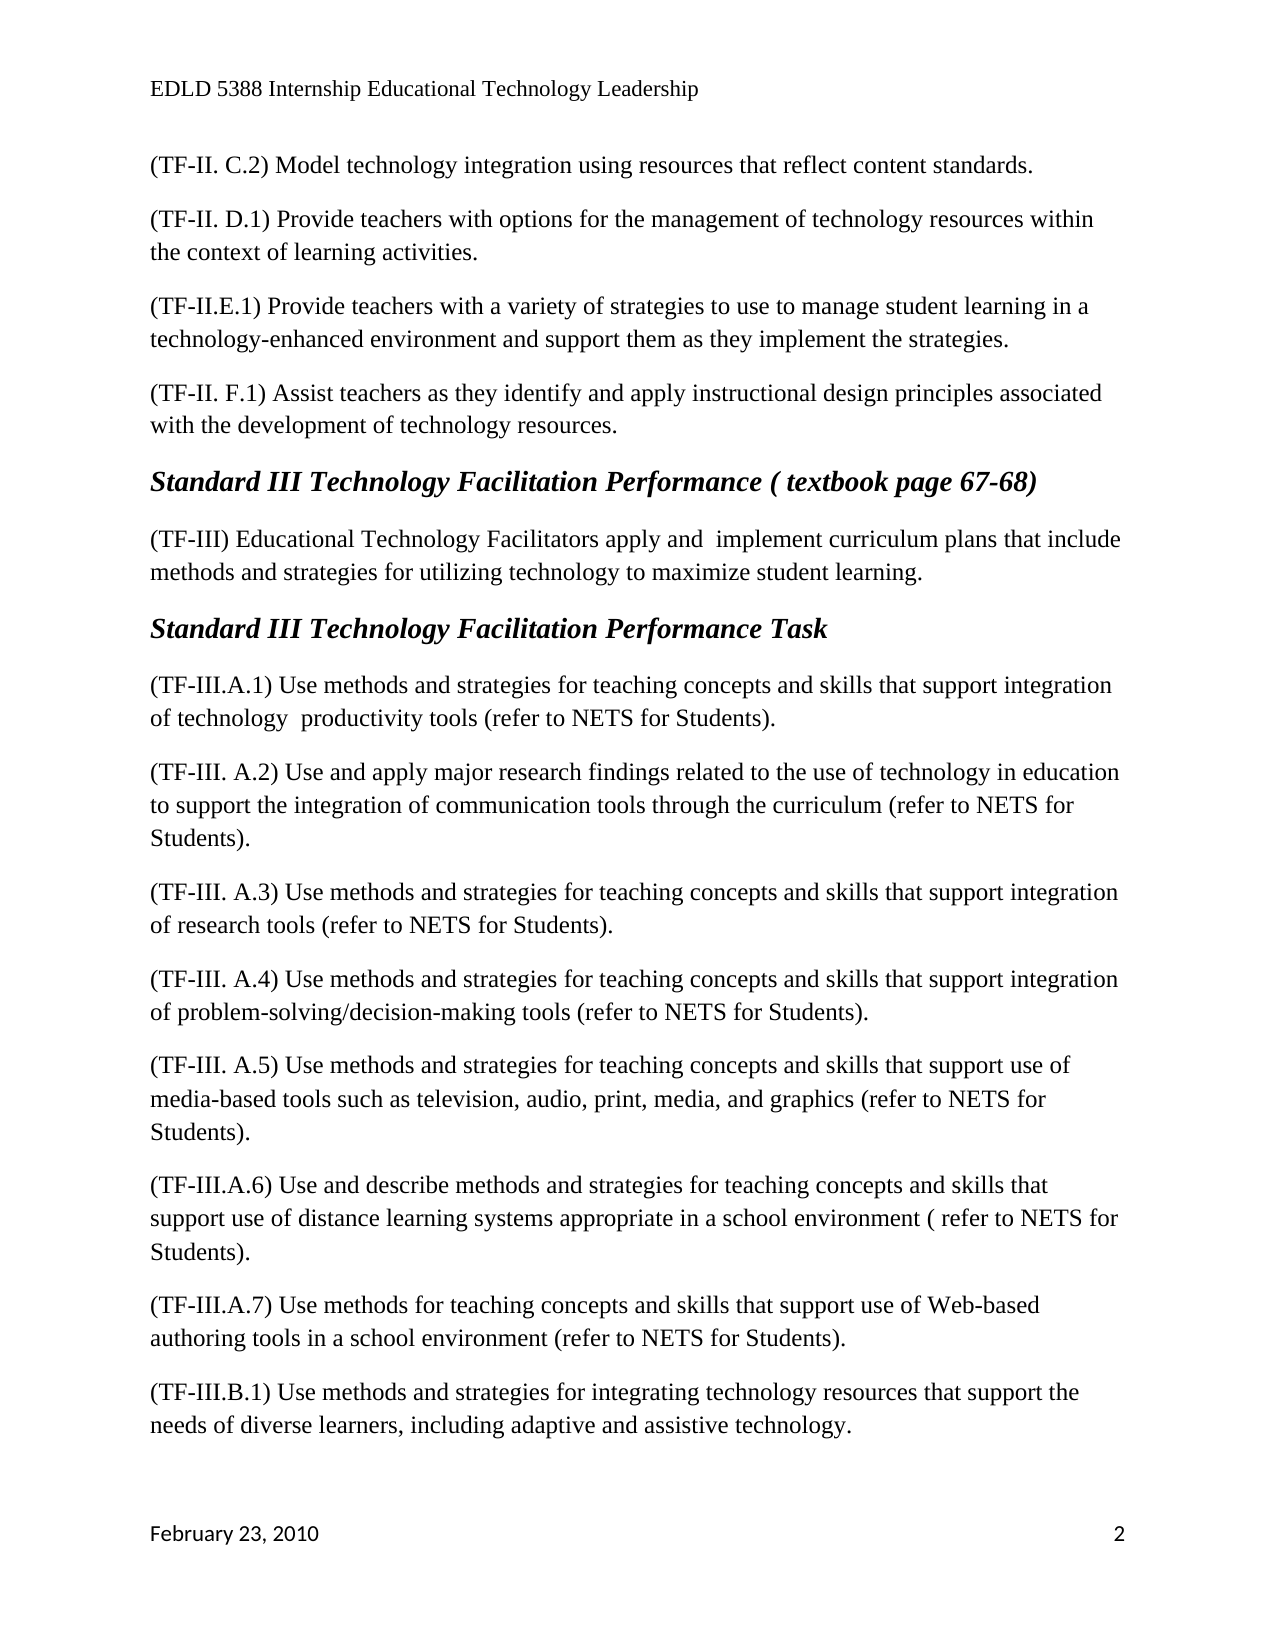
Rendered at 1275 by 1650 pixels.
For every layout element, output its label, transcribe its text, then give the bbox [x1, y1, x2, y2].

text (TF-III.A.7) Use methods for teaching concepts and skills that support use of Web-based authoring tools in a school environment (refer to NETS for Students). [150, 1290, 1125, 1352]
text (TF-II. F.1) Assist teachers as they identify and apply instructional design principles associated with the development of technology resources. [150, 378, 1125, 439]
text Standard III Technology Facilitation Performance Task [150, 611, 1125, 644]
text (TF-III.A.6) Use and describe methods and strategies for teaching concepts and skills that support use of distance learning systems appropriate in a school environment ( refer to NETS for Students). [150, 1171, 1125, 1265]
text (TF-III. A.5) Use methods and strategies for teaching concepts and skills that support use of media-based tools such as television, audio, print, media, and graphics (refer to NETS for Students). [150, 1051, 1125, 1145]
text (TF-III.A.1) Use methods and strategies for teaching concepts and skills that support integration of technology productivity tools (refer to NETS for Students). [150, 670, 1125, 732]
text (TF-III. A.4) Use methods and strategies for teaching concepts and skills that support integration of problem-solving/decision-making tools (refer to NETS for Students). [150, 964, 1125, 1026]
text (TF-II. C.2) Model technology integration using resources that reflect content standards. [150, 150, 1125, 179]
text (TF-III. A.3) Use methods and strategies for teaching concepts and skills that support integration of research tools (refer to NETS for Students). [150, 877, 1125, 939]
text Standard III Technology Facilitation Performance ( textbook page 67-68) [150, 464, 1125, 498]
text (TF-III. A.2) Use and apply major research findings related to the use of technology in education to support the integration of communication tools through the curriculum (refer to NETS for Students). [150, 757, 1125, 852]
text (TF-II. D.1) Provide teachers with options for the management of technology resources within the context of learning activities. [150, 204, 1125, 266]
text (TF-III.B.1) Use methods and strategies for integrating technology resources that support the needs of diverse learners, including adaptive and assistive technology. [150, 1377, 1125, 1439]
text (TF-II.E.1) Provide teachers with a variety of strategies to use to manage student learning in a technology-enhanced environment and support them as they implement the strategies. [150, 291, 1125, 352]
text (TF-III) Educational Technology Facilitators apply and implement curriculum plans that include methods and strategies for utilizing technology to maximize student learning. [150, 524, 1125, 586]
